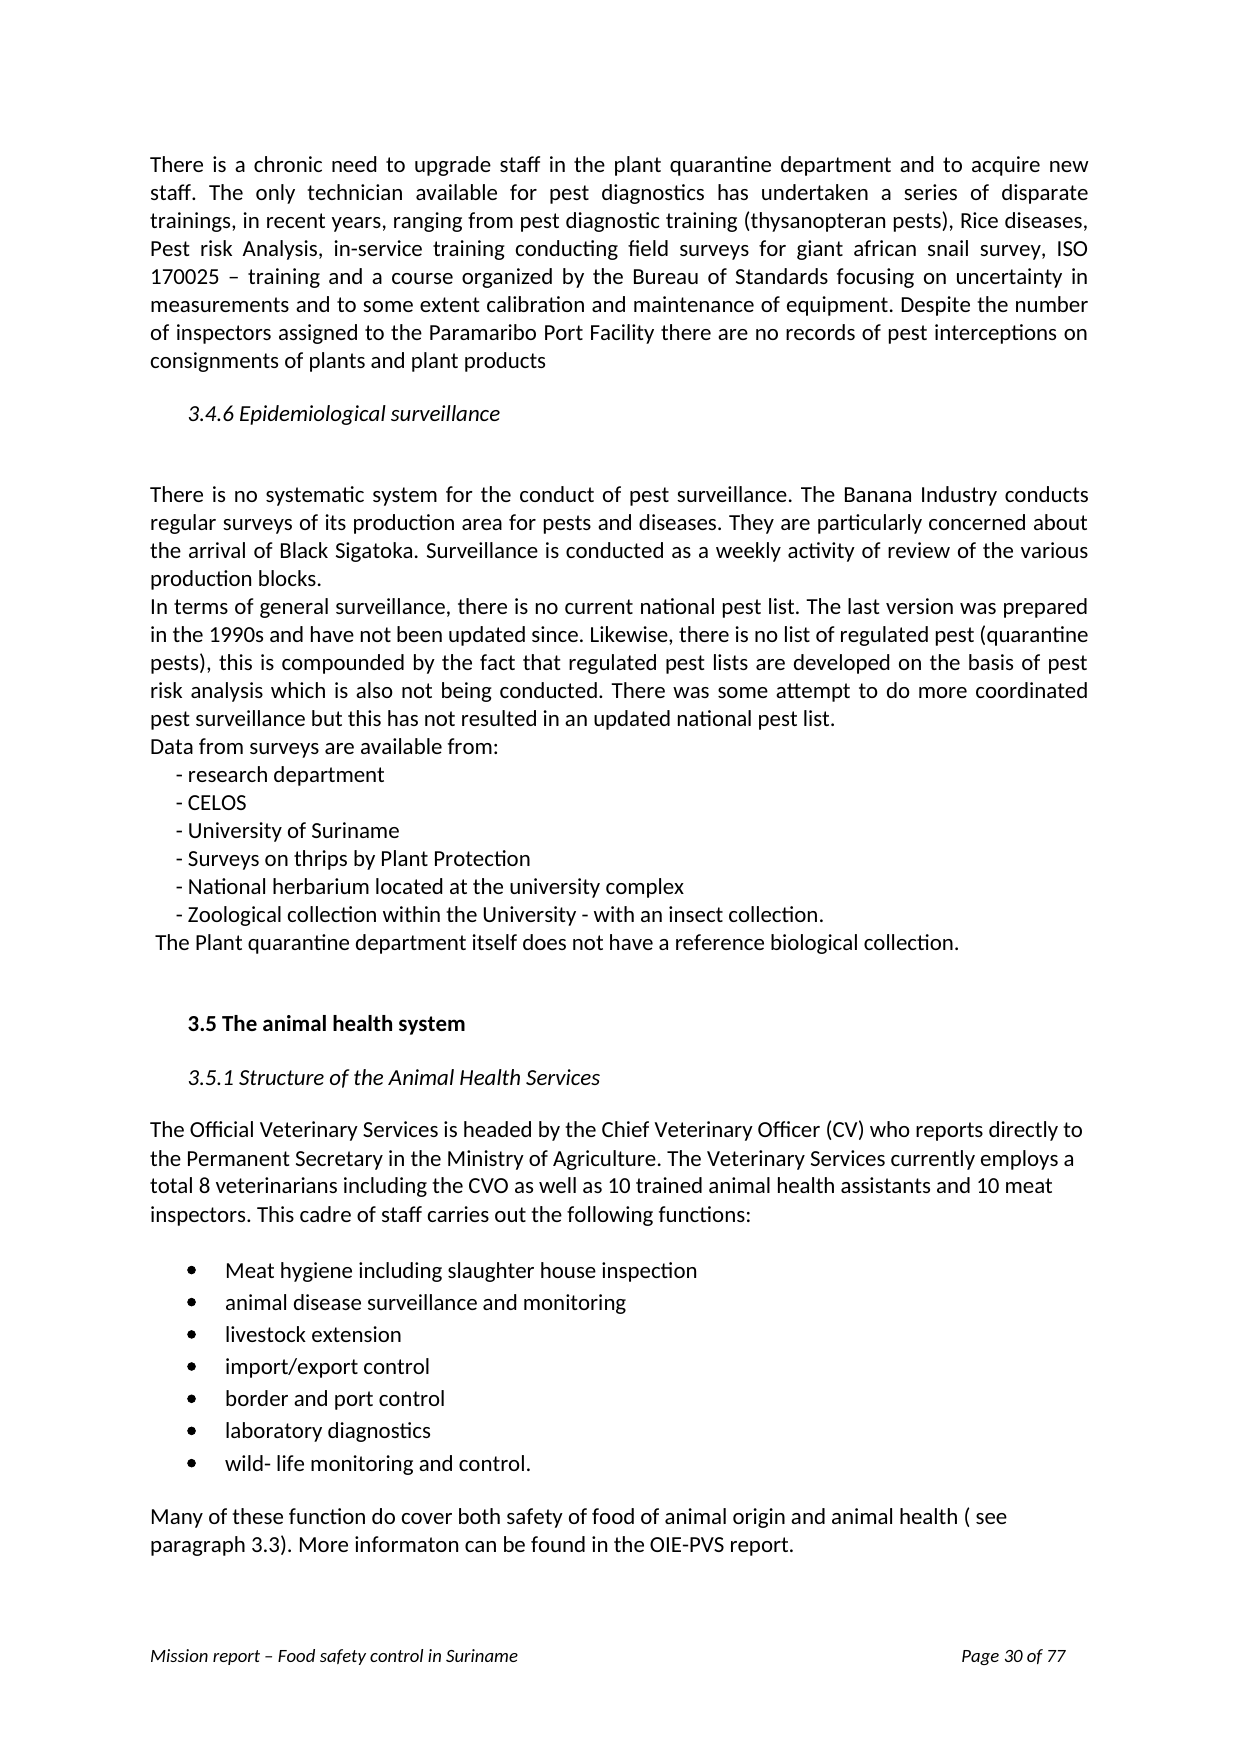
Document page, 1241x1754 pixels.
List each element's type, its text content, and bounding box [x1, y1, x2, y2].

text The Plant quarantine department itself does not have a reference biological collection. [150, 928, 1090, 957]
list animal disease surveillance and monitoring [187, 1288, 1090, 1316]
text - Surveys on thrips by Plant Protection [150, 844, 1090, 872]
subtitle 3.4.6 Epidemiological surveillance [187, 399, 1090, 427]
list Meat hygiene including slaughter house inspection [187, 1256, 1090, 1284]
text There is a chronic need to upgrade staff in the plant quarantine department and to acquire new staff. The only technician available for pest diagnostics has undertaken a series of disparate trainings, in recent years, ranging from pest diagnostic training (thysanopteran pests), Rice diseases, Pest risk Analysis, in-service training conducting field surveys for giant african snail survey, ISO 170025 – training and a course organized by the Bureau of Standards focusing on uncertainty in measurements and to some extent calibration and maintenance of equipment. Despite the number of inspectors assigned to the Paramaribo Port Facility there are no records of pest interceptions on consignments of plants and plant products [150, 150, 1090, 374]
list import/export control [187, 1352, 1090, 1380]
list laboratory diagnostics [187, 1417, 1090, 1445]
text - CELOS [150, 788, 1090, 816]
text - National herbarium located at the university complex [150, 872, 1090, 901]
list border and port control [187, 1384, 1090, 1412]
text - research department [150, 760, 1090, 788]
text - Zoological collection within the University - with an insect collection. [150, 901, 1090, 928]
text In terms of general surveillance, there is no current national pest list. The last version was prepared in the 1990s and have not been updated since. Likewise, there is no list of regulated pest (quarantine pests), this is compounded by the fact that regulated pest lists are developed on the basis of pest risk analysis which is also not being conducted. There was some attempt to do more coordinated pest surveillance but this has not resulted in an updated national pest list. [150, 592, 1090, 732]
list wild- life monitoring and control. [187, 1449, 1090, 1477]
text There is no systematic system for the conduct of pest surveillance. The Banana Industry conducts regular surveys of its production area for pests and diseases. They are particularly concerned about the arrival of Black Sigatoka. Surveillance is conducted as a weekly activity of review of the various production blocks. [150, 480, 1090, 592]
text - University of Suriname [150, 816, 1090, 844]
subtitle 3.5 The animal health system [187, 1009, 1090, 1038]
subtitle 3.5.1 Structure of the Animal Health Services [187, 1063, 1090, 1091]
text Data from surveys are available from: [150, 732, 1090, 760]
list livestock extension [187, 1320, 1090, 1348]
text The Official Veterinary Services is headed by the Chief Veterinary Officer (CV) who reports directly to the Permanent Secretary in the Ministry of Agriculture. The Veterinary Services currently employs a total 8 veterinarians including the CVO as well as 10 trained animal health assistants and 10 meat inspectors. This cadre of staff carries out the following functions: [150, 1116, 1090, 1228]
text Many of these function do cover both safety of food of animal origin and animal health ( see paragraph 3.3). More informaton can be found in the OIE-PVS report. [150, 1502, 1090, 1558]
